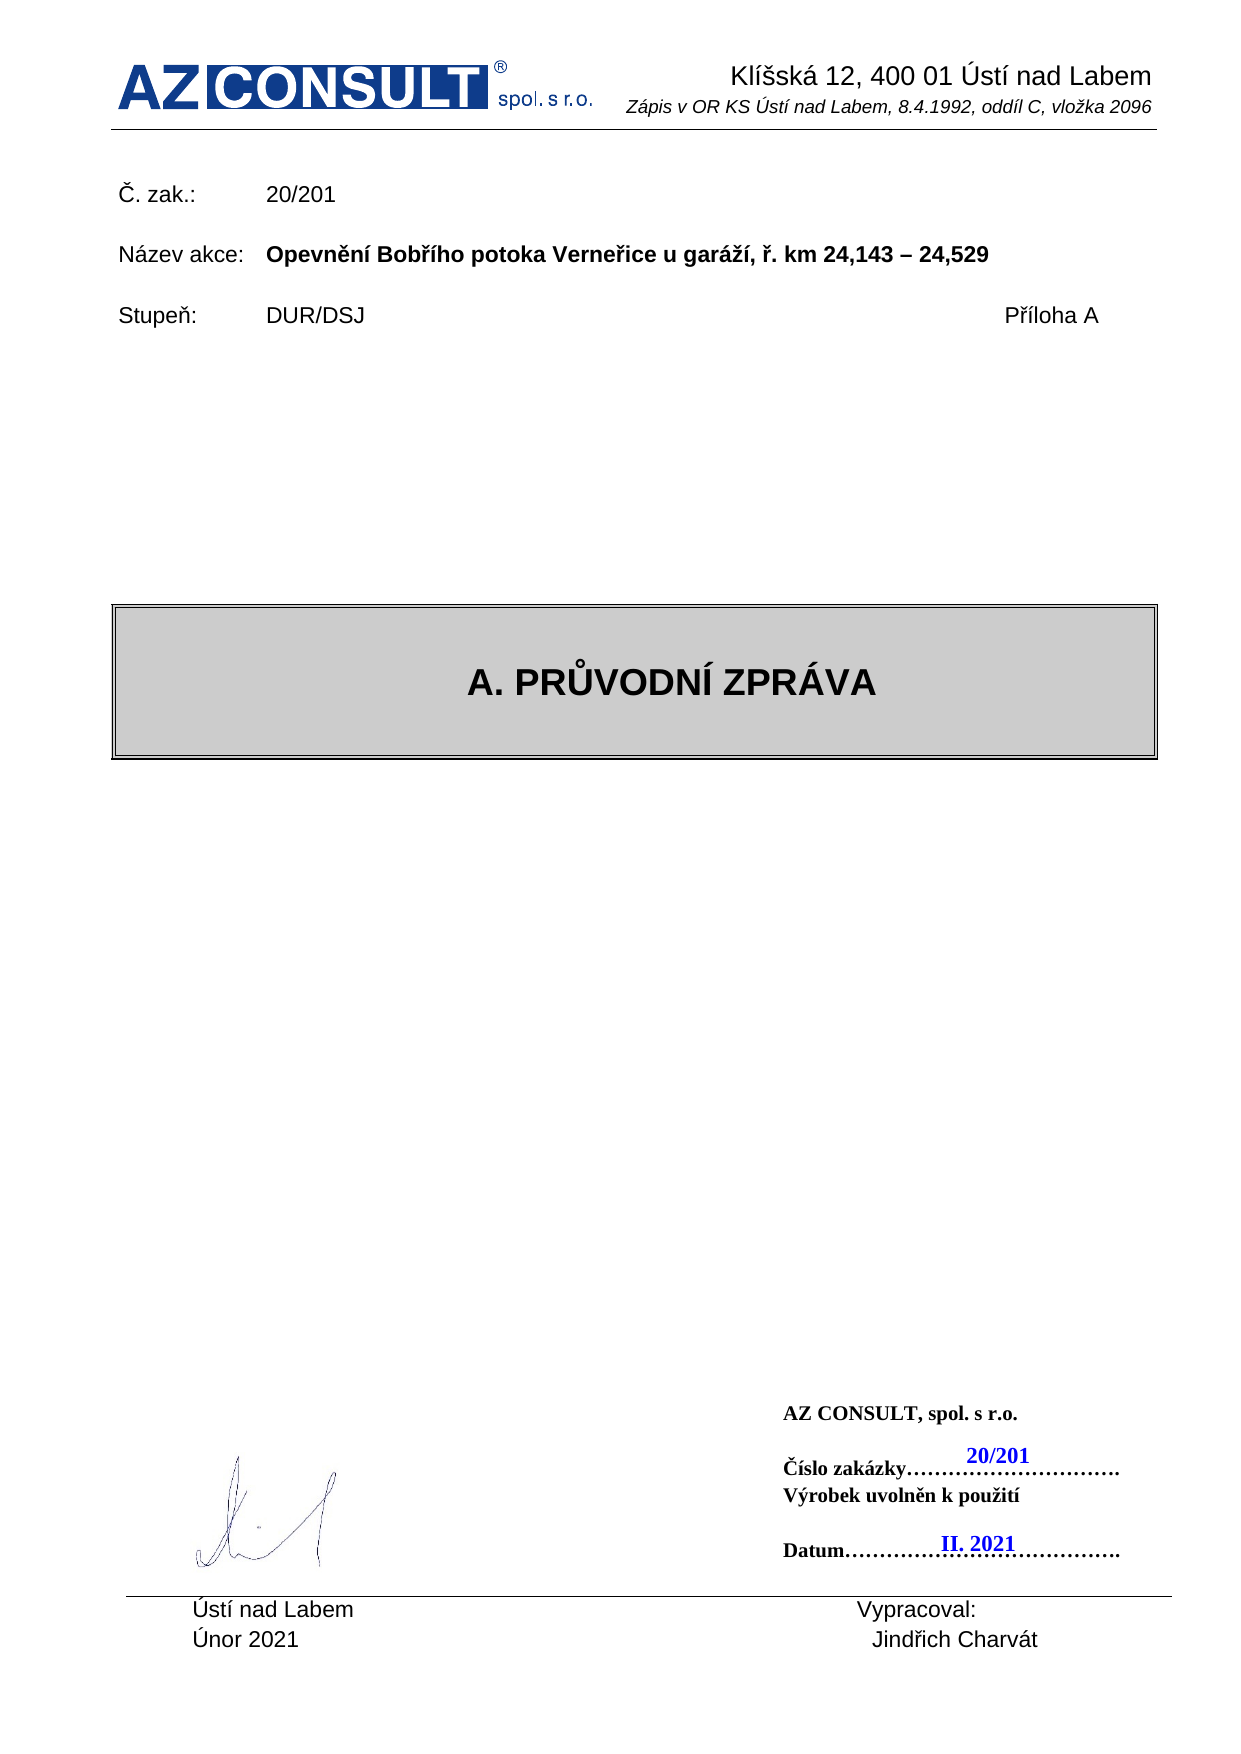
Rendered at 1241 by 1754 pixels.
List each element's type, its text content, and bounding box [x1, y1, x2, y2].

subtitle Datum…………………………………. [783, 1538, 1152, 1562]
picture [190, 1452, 341, 1577]
text Č. zak.: 20/201 [118, 181, 1152, 207]
subtitle Číslo zakázky…………………………. [783, 1456, 1152, 1480]
text Název akce: Opevnění Bobřího potoka Verneřice u garáží, ř. km 24,143 – 24,529 [118, 241, 1152, 268]
text Ústí nad Labem Vypracoval: [118, 1596, 1152, 1623]
subtitle Výrobek uvolněn k použití [783, 1483, 1152, 1507]
title A. průvodní zpráva [116, 653, 1154, 703]
text Únor 2021 Jindřich Charvát [118, 1626, 1152, 1653]
subtitle AZ CONSULT, spol. s r.o. [783, 1400, 1152, 1424]
text Stupeň: DUR/DSJ Příloha A [118, 302, 1152, 328]
